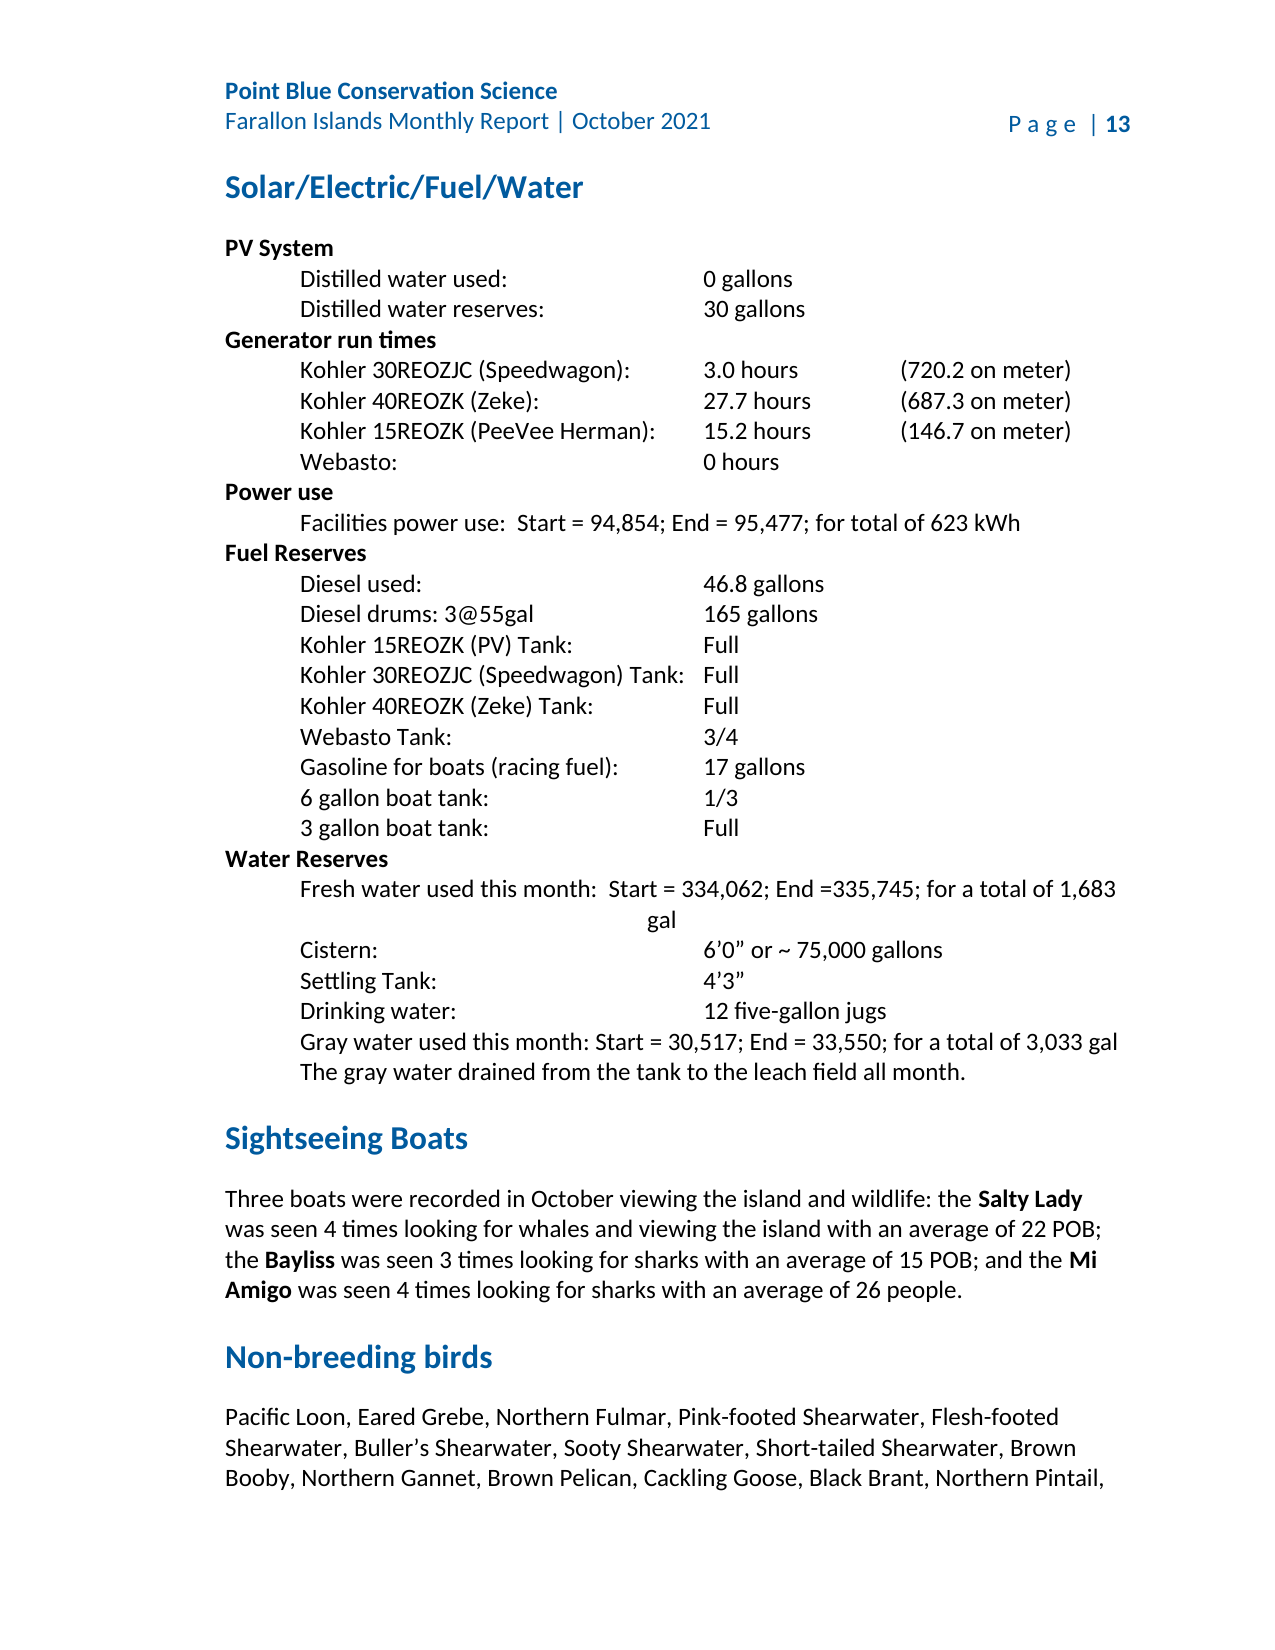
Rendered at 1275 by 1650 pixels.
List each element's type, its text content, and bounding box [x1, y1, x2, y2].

text Fuel Reserves [225, 537, 1125, 568]
text Webasto: 0 hours [225, 446, 1125, 476]
text 6 gallon boat tank: 1/3 [300, 782, 1125, 812]
text Settling Tank: 4’3” [300, 965, 1125, 995]
text Gasoline for boats (racing fuel): 17 gallons [300, 751, 1125, 782]
text Kohler 40REOZK (Zeke) Tank: Full [300, 690, 1125, 721]
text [225, 1401, 1125, 1493]
text PV System [225, 232, 1125, 263]
text Distilled water used: 0 gallons [225, 263, 1125, 293]
text Drinking water: 12 five-gallon jugs [300, 995, 1125, 1026]
text Water Reserves [225, 843, 1125, 873]
text Diesel drums: 3@55gal 165 gallons [300, 598, 1125, 629]
text Kohler 15REOZK (PeeVee Herman): 15.2 hours (146.7 on meter) [225, 415, 1125, 446]
text Power use [225, 476, 1125, 507]
text Kohler 40REOZK (Zeke): 27.7 hours (687.3 on meter) [225, 385, 1125, 415]
text Diesel used: 46.8 gallons [300, 568, 1125, 598]
text Distilled water reserves: 30 gallons [225, 293, 1125, 324]
text Sightseeing Boats [225, 1117, 1125, 1158]
text Facilities power use: Start = 94,854; End = 95,477; for total of 623 kWh [300, 507, 1125, 537]
text Gray water used this month: Start = 30,517; End = 33,550; for a total of 3,033 gal [300, 1026, 1125, 1056]
text Non-breeding birds [225, 1336, 1125, 1376]
text Kohler 30REOZJC (Speedwagon): 3.0 hours (720.2 on meter) [225, 354, 1125, 385]
text Kohler 15REOZK (PV) Tank: Full [300, 629, 1125, 659]
text Kohler 30REOZJC (Speedwagon) Tank: Full [300, 659, 1125, 690]
text Three boats were recorded in October viewing the island and wildlife: the Salty Lady was seen 4 times looking for whales and viewing the island with an average of 22 POB; the Bayliss was seen 3 times looking for sharks with an average of 15 POB; and the Mi Amigo was seen 4 times looking for sharks with an average of 26 people. [225, 1183, 1125, 1305]
text The gray water drained from the tank to the leach field all month. [300, 1056, 1125, 1087]
text Solar/Electric/Fuel/Water [225, 167, 1125, 207]
text Cistern: 6’0” or ~ 75,000 gallons [300, 934, 1125, 965]
text Fresh water used this month: Start = 334,062; End =335,745; for a total of 1,683 gal [300, 873, 1125, 934]
text Generator run times [225, 324, 1125, 354]
text Webasto Tank: 3/4 [300, 721, 1125, 751]
text 3 gallon boat tank: Full [300, 812, 1125, 843]
